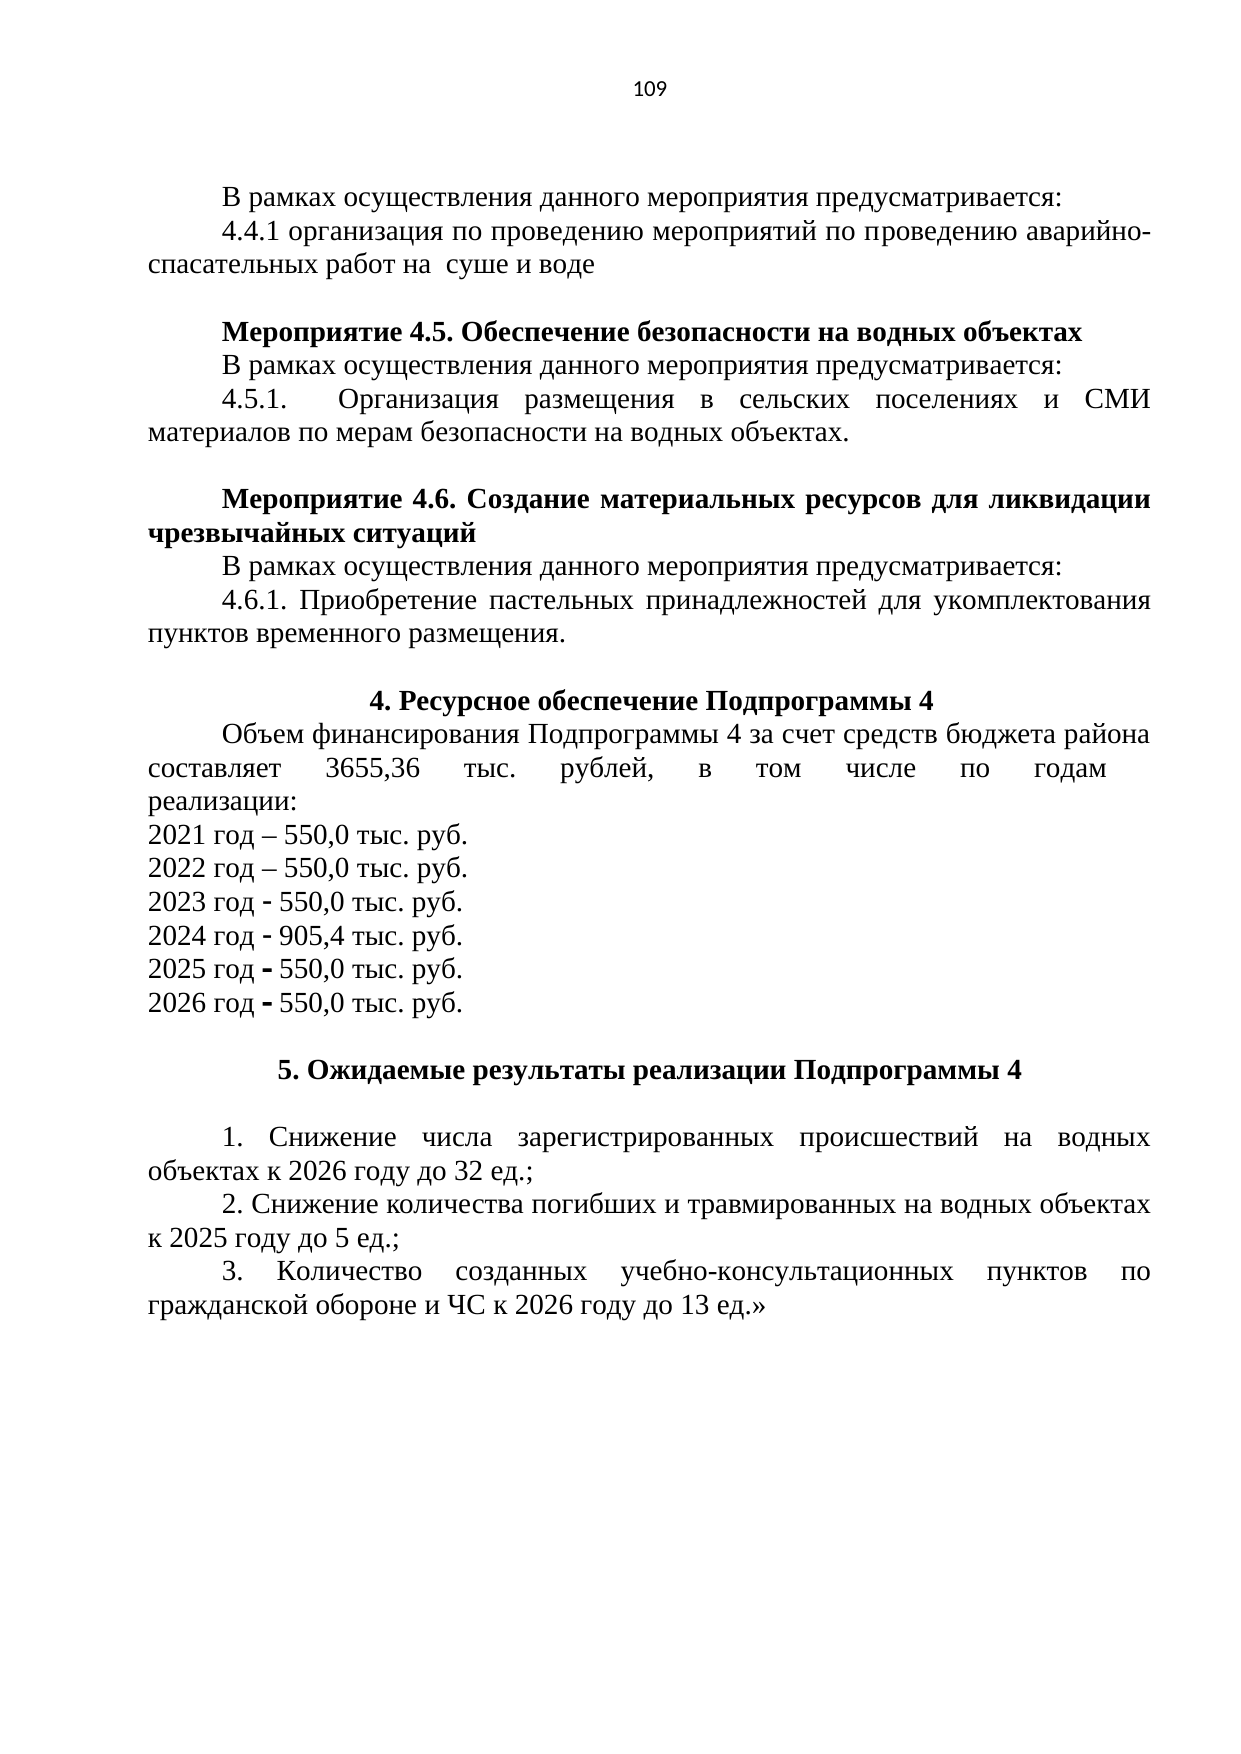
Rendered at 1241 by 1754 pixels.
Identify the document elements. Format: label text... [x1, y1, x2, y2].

text 2026 год 550,0 тыс. руб. [148, 985, 1152, 1018]
title 5. Ожидаемые результаты реализации Подпрограммы 4 [148, 1052, 1152, 1086]
title 2022 год – 550,0 тыс. руб. [148, 850, 1152, 884]
text 2. Снижение количества погибших и травмированных на водных объектах к 2025 году до 5 ед.; [148, 1186, 1152, 1253]
text Объем финансирования Подпрограммы 4 за счет средств бюджета района составляет 3655,36 тыс. рублей, в том числе по годам реализации: [148, 716, 1152, 817]
text 1. Снижение числа зарегистрированных происшествий на водных объектах к 2026 году до 32 ед.; [148, 1119, 1152, 1186]
text В рамках осуществления данного мероприятия предусматривается: [148, 347, 1152, 381]
text 4.4.1 организация по проведению мероприятий по проведению аварийно-спасательных работ на суше и воде [148, 213, 1152, 280]
text В рамках осуществления данного мероприятия предусматривается: [148, 548, 1152, 582]
text Мероприятие 4.5. Обеспечение безопасности на водных объектах [148, 314, 1152, 347]
text 2025 год 550,0 тыс. руб. [148, 951, 1152, 985]
text 3. Количество созданных учебно-консультационных пунктов по гражданской обороне и ЧС к 2026 году до 13 ед.» [148, 1253, 1152, 1320]
title 2023 год 550,0 тыс. руб. [148, 884, 1152, 918]
text Мероприятие 4.6. Создание материальных ресурсов для ликвидации чрезвычайных ситуаций [148, 481, 1152, 548]
text 4. Ресурсное обеспечение Подпрограммы 4 [151, 683, 1152, 716]
text 4.5.1. Организация размещения в сельских поселениях и СМИ материалов по мерам безопасности на водных объектах. [148, 381, 1152, 448]
text В рамках осуществления данного мероприятия предусматривается: [148, 179, 1152, 213]
title 2024 год 905,4 тыс. руб. [148, 918, 1152, 951]
text 4.6.1. Приобретение пастельных принадлежностей для укомплектования пунктов временного размещения. [148, 582, 1152, 649]
title 2021 год – 550,0 тыс. руб. [148, 817, 1152, 850]
